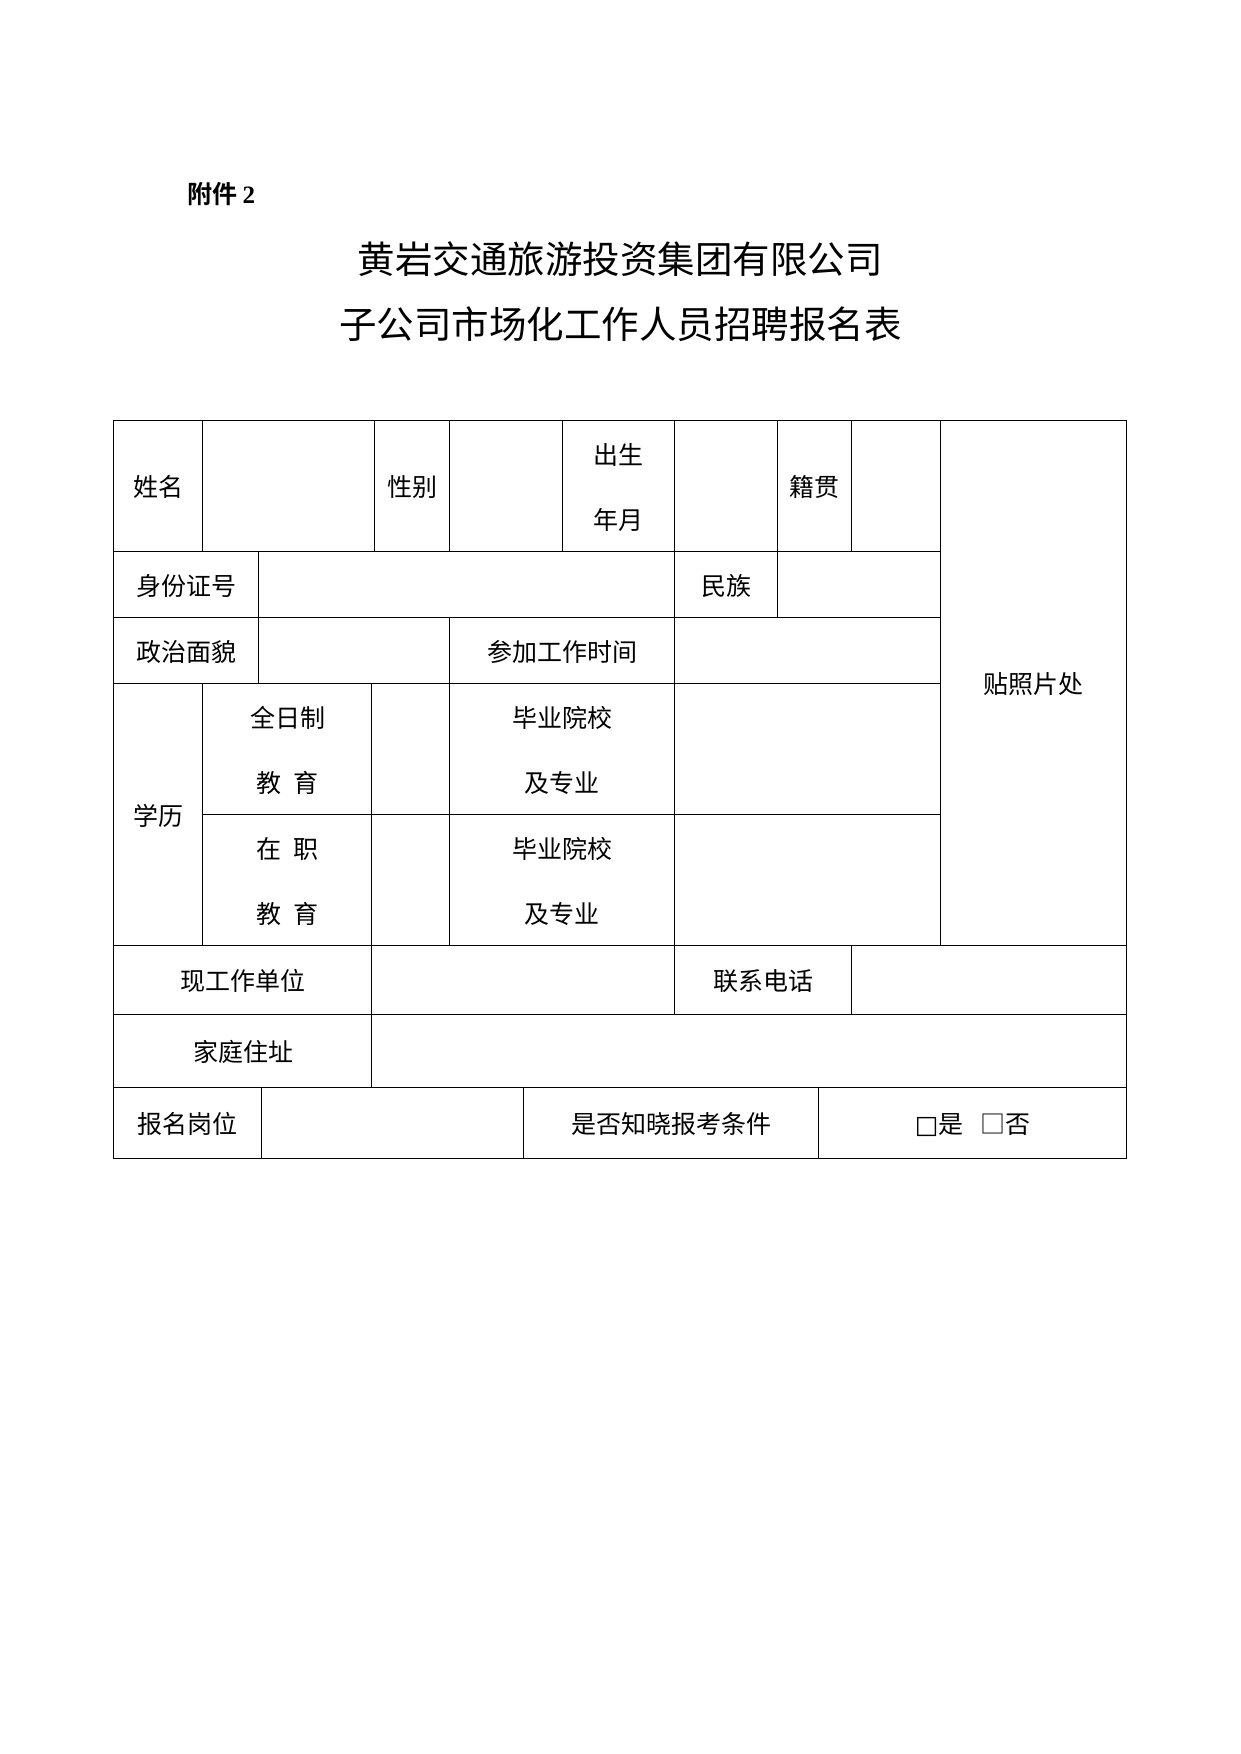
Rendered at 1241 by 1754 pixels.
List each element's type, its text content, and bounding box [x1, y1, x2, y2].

table_cell 是否知晓报考条件 [524, 1088, 818, 1157]
table_cell 身份证号 [114, 552, 258, 617]
table_cell □是 □否 [819, 1088, 1126, 1157]
text 黄岩交通旅游投资集团有限公司 [187, 225, 1053, 290]
table_cell [372, 815, 449, 945]
table_cell [372, 946, 674, 1014]
table_cell 学历 [114, 684, 202, 945]
table_cell 现工作单位 [114, 946, 371, 1014]
table_header [675, 421, 777, 551]
table_cell 参加工作时间 [450, 618, 674, 683]
table_header 性别 [375, 421, 449, 551]
table_header [450, 421, 562, 551]
table_header [852, 421, 940, 551]
table_cell [852, 946, 1126, 1014]
table_cell 毕业院校 及专业 [450, 815, 674, 945]
table_header 籍贯 [778, 421, 851, 551]
table_cell 政治面貌 [114, 618, 258, 683]
table_header 姓名 [114, 421, 202, 551]
table_header [203, 421, 374, 551]
table_cell [778, 552, 940, 617]
table_cell [675, 618, 940, 683]
table_header 贴照片处 [941, 421, 1126, 945]
table_cell 毕业院校 及专业 [450, 684, 674, 814]
table_cell [372, 684, 449, 814]
table_cell 联系电话 [675, 946, 851, 1014]
table_cell 全日制 教 育 [203, 684, 371, 814]
text 子公司市场化工作人员招聘报名表 [187, 290, 1053, 355]
table_cell [262, 1088, 523, 1157]
table_cell 民族 [675, 552, 777, 617]
table_header 出生 年月 [563, 421, 674, 551]
table_cell 报名岗位 [114, 1088, 261, 1157]
table_cell [675, 815, 940, 945]
table_cell [259, 618, 449, 683]
text 附件2 [187, 160, 1053, 225]
table_cell [259, 552, 674, 617]
table_cell [372, 1015, 1126, 1087]
table_cell 家庭住址 [114, 1015, 371, 1087]
table_cell [675, 684, 940, 814]
table_cell 在 职 教 育 [203, 815, 371, 945]
